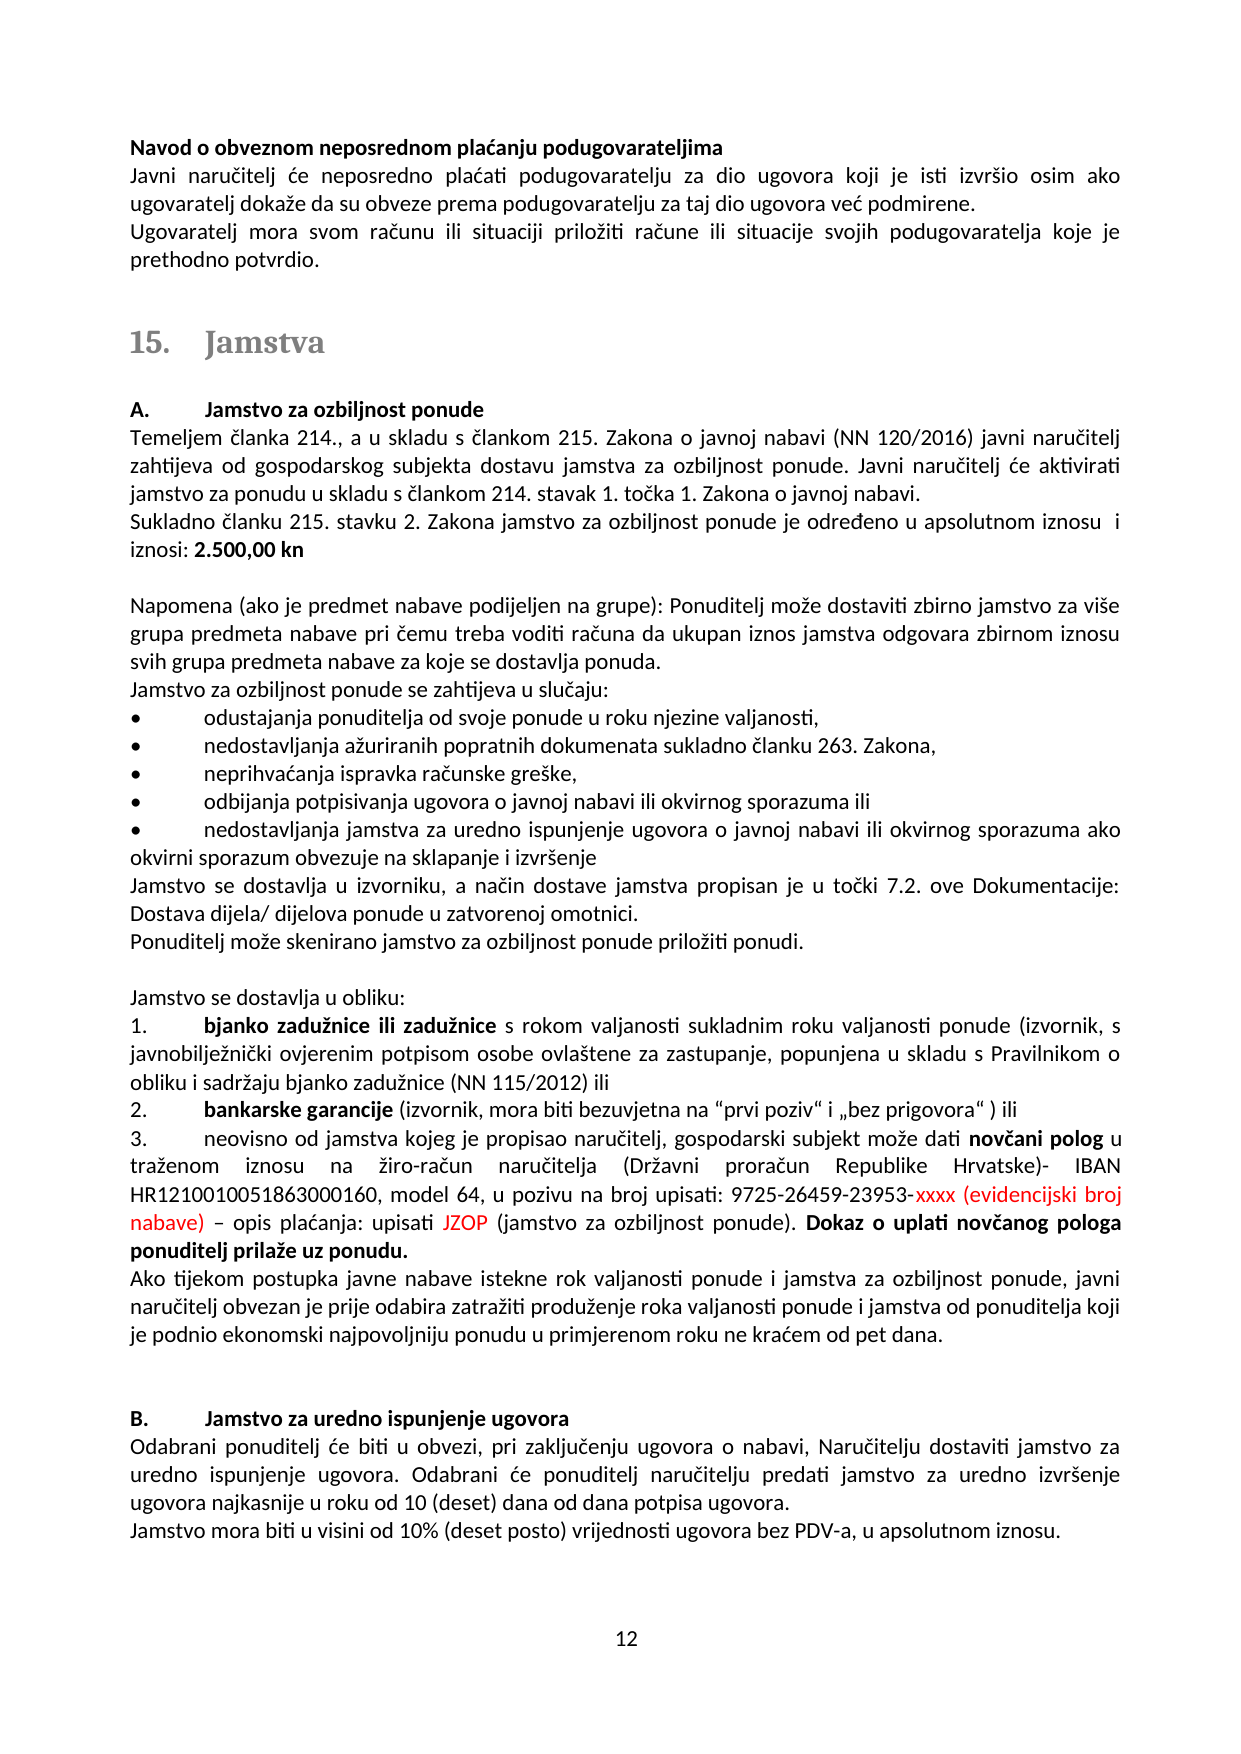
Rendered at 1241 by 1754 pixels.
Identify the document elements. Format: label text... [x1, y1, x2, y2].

text Jamstvo mora biti u visini od 10% (deset posto) vrijednosti ugovora bez PDV-a, u apsolutnom iznosu. [130, 1516, 1122, 1544]
text Sukladno članku 215. stavku 2. Zakona jamstvo za ozbiljnost ponude je određeno u apsolutnom iznosu i iznosi: 2.500,00 kn [130, 507, 1122, 563]
text Javni naručitelj će neposredno plaćati podugovaratelju za dio ugovora koji je isti izvršio osim ako ugovaratelj dokaže da su obveze prema podugovaratelju za taj dio ugovora već podmirene. [130, 161, 1122, 217]
text • neprihvaćanja ispravka računske greške, [130, 759, 1122, 787]
text Odabrani ponuditelj će biti u obvezi, pri zaključenju ugovora o nabavi, Naručitelju dostaviti jamstvo za uredno ispunjenje ugovora. Odabrani će ponuditelj naručitelju predati jamstvo za uredno izvršenje ugovora najkasnije u roku od 10 (deset) dana od dana potpisa ugovora. [130, 1432, 1122, 1516]
list Jamstvo za uredno ispunjenje ugovora [130, 1404, 1122, 1432]
text 1. bjanko zadužnice ili zadužnice s rokom valjanosti sukladnim roku valjanosti ponude (izvornik, s javnobilježnički ovjerenim potpisom osobe ovlaštene za zastupanje, popunjena u skladu s Pravilnikom o obliku i sadržaju bjanko zadužnice (NN 115/2012) ili [130, 1012, 1122, 1096]
text 2. bankarske garancije (izvornik, mora biti bezuvjetna na “prvi poziv“ i „bez prigovora“ ) ili [130, 1096, 1122, 1124]
text Temeljem članka 214., a u skladu s člankom 215. Zakona o javnoj nabavi (NN 120/2016) javni naručitelj zahtijeva od gospodarskog subjekta dostavu jamstva za ozbiljnost ponude. Javni naručitelj će aktivirati jamstvo za ponudu u skladu s člankom 214. stavak 1. točka 1. Zakona o javnoj nabavi. [130, 423, 1122, 507]
text • nedostavljanja ažuriranih popratnih dokumenata sukladno članku 263. Zakona, [130, 731, 1122, 759]
text • odustajanja ponuditelja od svoje ponude u roku njezine valjanosti, [130, 703, 1122, 731]
text Ponuditelj može skenirano jamstvo za ozbiljnost ponude priložiti ponudi. [130, 927, 1122, 956]
text Jamstvo se dostavlja u izvorniku, a način dostave jamstva propisan je u točki 7.2. ove Dokumentacije: Dostava dijela/ dijelova ponude u zatvorenoj omotnici. [130, 871, 1122, 927]
text Ugovaratelj mora svom računu ili situaciji priložiti račune ili situacije svojih podugovaratelja koje je prethodno potvrdio. [130, 217, 1122, 273]
text Ako tijekom postupka javne nabave istekne rok valjanosti ponude i jamstva za ozbiljnost ponude, javni naručitelj obvezan je prije odabira zatražiti produženje roka valjanosti ponude i jamstva od ponuditelja koji je podnio ekonomski najpovoljniju ponudu u primjerenom roku ne kraćem od pet dana. [130, 1264, 1122, 1348]
text • nedostavljanja jamstva za uredno ispunjenje ugovora o javnoj nabavi ili okvirnog sporazuma ako okvirni sporazum obvezuje na sklapanje i izvršenje [130, 815, 1122, 871]
text • odbijanja potpisivanja ugovora o javnoj nabavi ili okvirnog sporazuma ili [130, 787, 1122, 815]
text 3. neovisno od jamstva kojeg je propisao naručitelj, gospodarski subjekt može dati novčani polog u traženom iznosu na žiro-račun naručitelja (Državni proračun Republike Hrvatske)- IBAN HR1210010051863000160, model 64, u pozivu na broj upisati: 9725-26459-23953-xxxx (evidencijski broj nabave) – opis plaćanja: upisati JZOP (jamstvo za ozbiljnost ponude). Dokaz o uplati novčanog pologa ponuditelj prilaže uz ponudu. [130, 1124, 1122, 1264]
text Napomena (ako je predmet nabave podijeljen na grupe): Ponuditelj može dostaviti zbirno jamstvo za više grupa predmeta nabave pri čemu treba voditi računa da ukupan iznos jamstva odgovara zbirnom iznosu svih grupa predmeta nabave za koje se dostavlja ponuda. [130, 591, 1122, 675]
text Jamstva [130, 323, 1122, 361]
text Jamstvo se dostavlja u obliku: [130, 983, 1122, 1012]
text Jamstvo za ozbiljnost ponude se zahtijeva u slučaju: [130, 675, 1122, 703]
list Jamstvo za ozbiljnost ponude [130, 395, 1122, 423]
text Navod o obveznom neposrednom plaćanju podugovarateljima [130, 133, 1122, 161]
